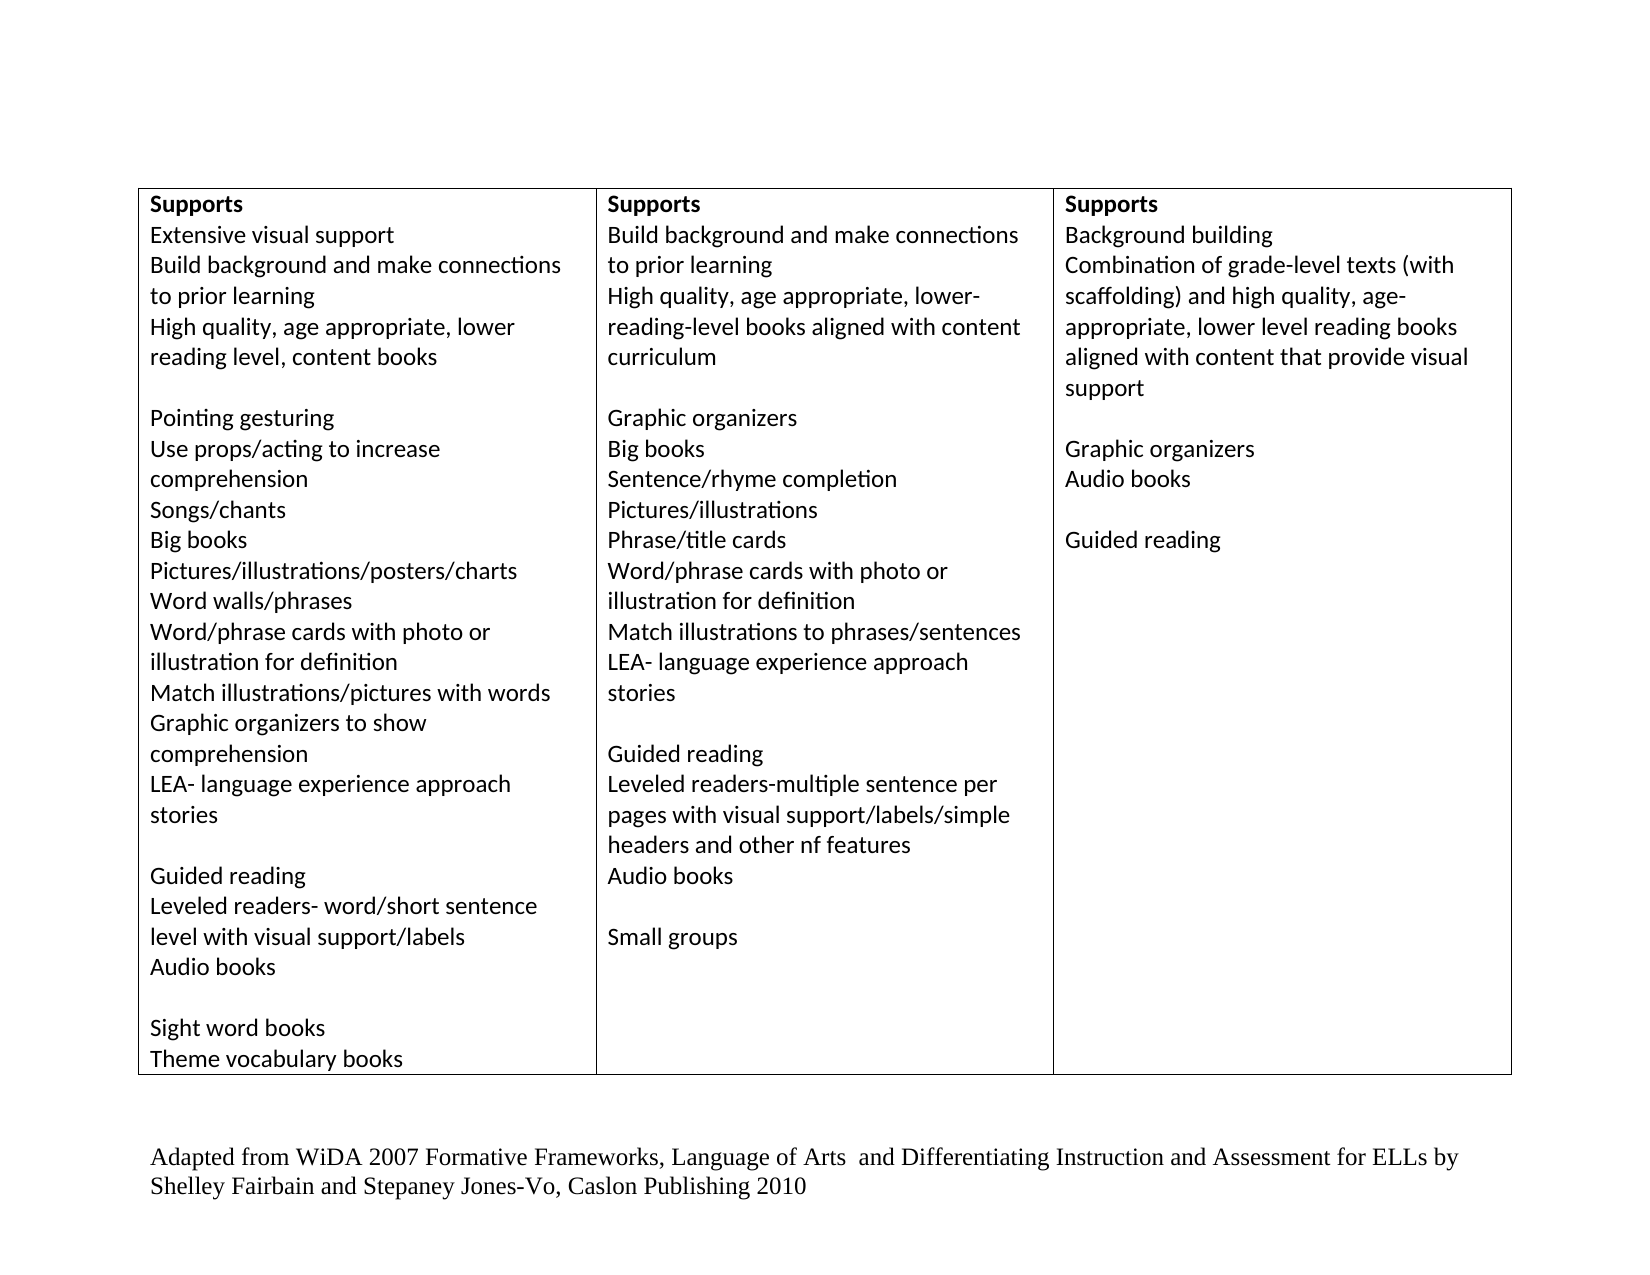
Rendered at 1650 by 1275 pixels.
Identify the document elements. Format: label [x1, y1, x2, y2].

table_cell [1054, 189, 1511, 1074]
table_cell [597, 189, 1053, 1074]
table_cell [139, 189, 596, 1074]
